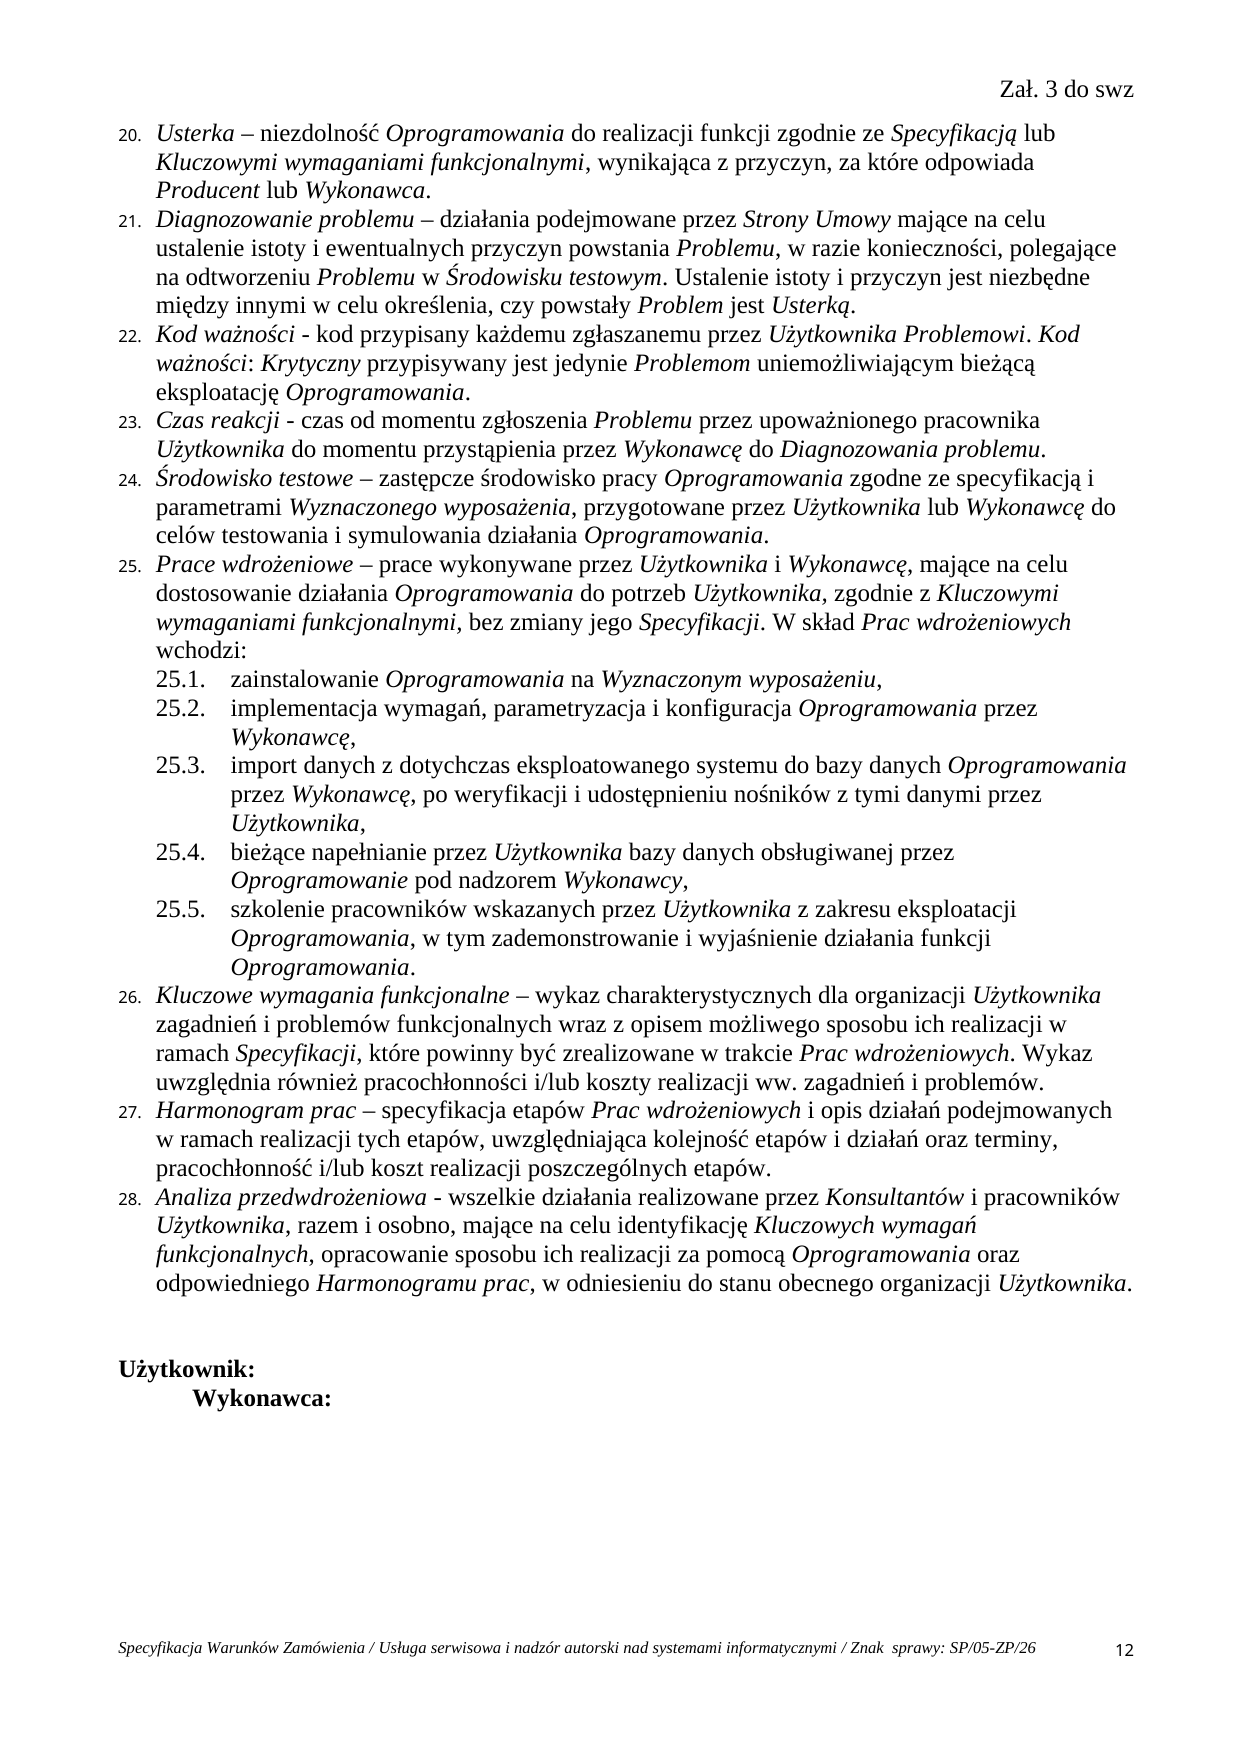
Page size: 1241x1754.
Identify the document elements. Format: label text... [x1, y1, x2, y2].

list Czas reakcji - czas od momentu zgłoszenia Problemu przez upoważnionego pracownika Użytkownika do momentu przystąpienia przez Wykonawcę do Diagnozowania problemu. [118, 406, 1134, 463]
list Kod ważności - kod przypisany każdemu zgłaszanemu przez Użytkownika Problemowi. Kod ważności: Krytyczny przypisywany jest jedynie Problemom uniemożliwiającym bieżącą eksploatację Oprogramowania. [118, 319, 1134, 406]
list Usterka – niezdolność Oprogramowania do realizacji funkcji zgodnie ze Specyfikacją lub Kluczowymi wymaganiami funkcjonalnymi, wynikająca z przyczyn, za które odpowiada Producent lub Wykonawca. [118, 118, 1134, 204]
list Środowisko testowe – zastępcze środowisko pracy Oprogramowania zgodne ze specyfikacją i parametrami Wyznaczonego wyposażenia, przygotowane przez Użytkownika lub Wykonawcę do celów testowania i symulowania działania Oprogramowania. [118, 463, 1134, 549]
list Diagnozowanie problemu – działania podejmowane przez Strony Umowy mające na celu ustalenie istoty i ewentualnych przyczyn powstania Problemu, w razie konieczności, polegające na odtworzeniu Problemu w Środowisku testowym. Ustalenie istoty i przyczyn jest niezbędne między innymi w celu określenia, czy powstały Problem jest Usterką. [118, 204, 1134, 319]
list bieżące napełnianie przez Użytkownika bazy danych obsługiwanej przez Oprogramowanie pod nadzorem Wykonawcy, [156, 837, 1134, 894]
list implementacja wymagań, parametryzacja i konfiguracja Oprogramowania przez Wykonawcę, [156, 693, 1134, 751]
list zainstalowanie Oprogramowania na Wyznaczonym wyposażeniu, [156, 664, 1134, 693]
list Harmonogram prac – specyfikacja etapów Prac wdrożeniowych i opis działań podejmowanych w ramach realizacji tych etapów, uwzględniająca kolejność etapów i działań oraz terminy, pracochłonność i/lub koszt realizacji poszczególnych etapów. [118, 1096, 1134, 1182]
list Kluczowe wymagania funkcjonalne – wykaz charakterystycznych dla organizacji Użytkownika zagadnień i problemów funkcjonalnych wraz z opisem możliwego sposobu ich realizacji w ramach Specyfikacji, które powinny być zrealizowane w trakcie Prac wdrożeniowych. Wykaz uwzględnia również pracochłonności i/lub koszty realizacji ww. zagadnień i problemów. [118, 981, 1134, 1096]
list Analiza przedwdrożeniowa - wszelkie działania realizowane przez Konsultantów i pracowników Użytkownika, razem i osobno, mające na celu identyfikację Kluczowych wymagań funkcjonalnych, opracowanie sposobu ich realizacji za pomocą Oprogramowania oraz odpowiedniego Harmonogramu prac, w odniesieniu do stanu obecnego organizacji Użytkownika. [118, 1182, 1134, 1297]
text Użytkownik: Wykonawca: [118, 1354, 1134, 1412]
list szkolenie pracowników wskazanych przez Użytkownika z zakresu eksploatacji Oprogramowania, w tym zademonstrowanie i wyjaśnienie działania funkcji Oprogramowania. [156, 894, 1134, 981]
list Prace wdrożeniowe – prace wykonywane przez Użytkownika i Wykonawcę, mające na celu dostosowanie działania Oprogramowania do potrzeb Użytkownika, zgodnie z Kluczowymi wymaganiami funkcjonalnymi, bez zmiany jego Specyfikacji. W skład Prac wdrożeniowych wchodzi: [118, 549, 1134, 664]
list import danych z dotychczas eksploatowanego systemu do bazy danych Oprogramowania przez Wykonawcę, po weryfikacji i udostępnieniu nośników z tymi danymi przez Użytkownika, [156, 751, 1134, 837]
